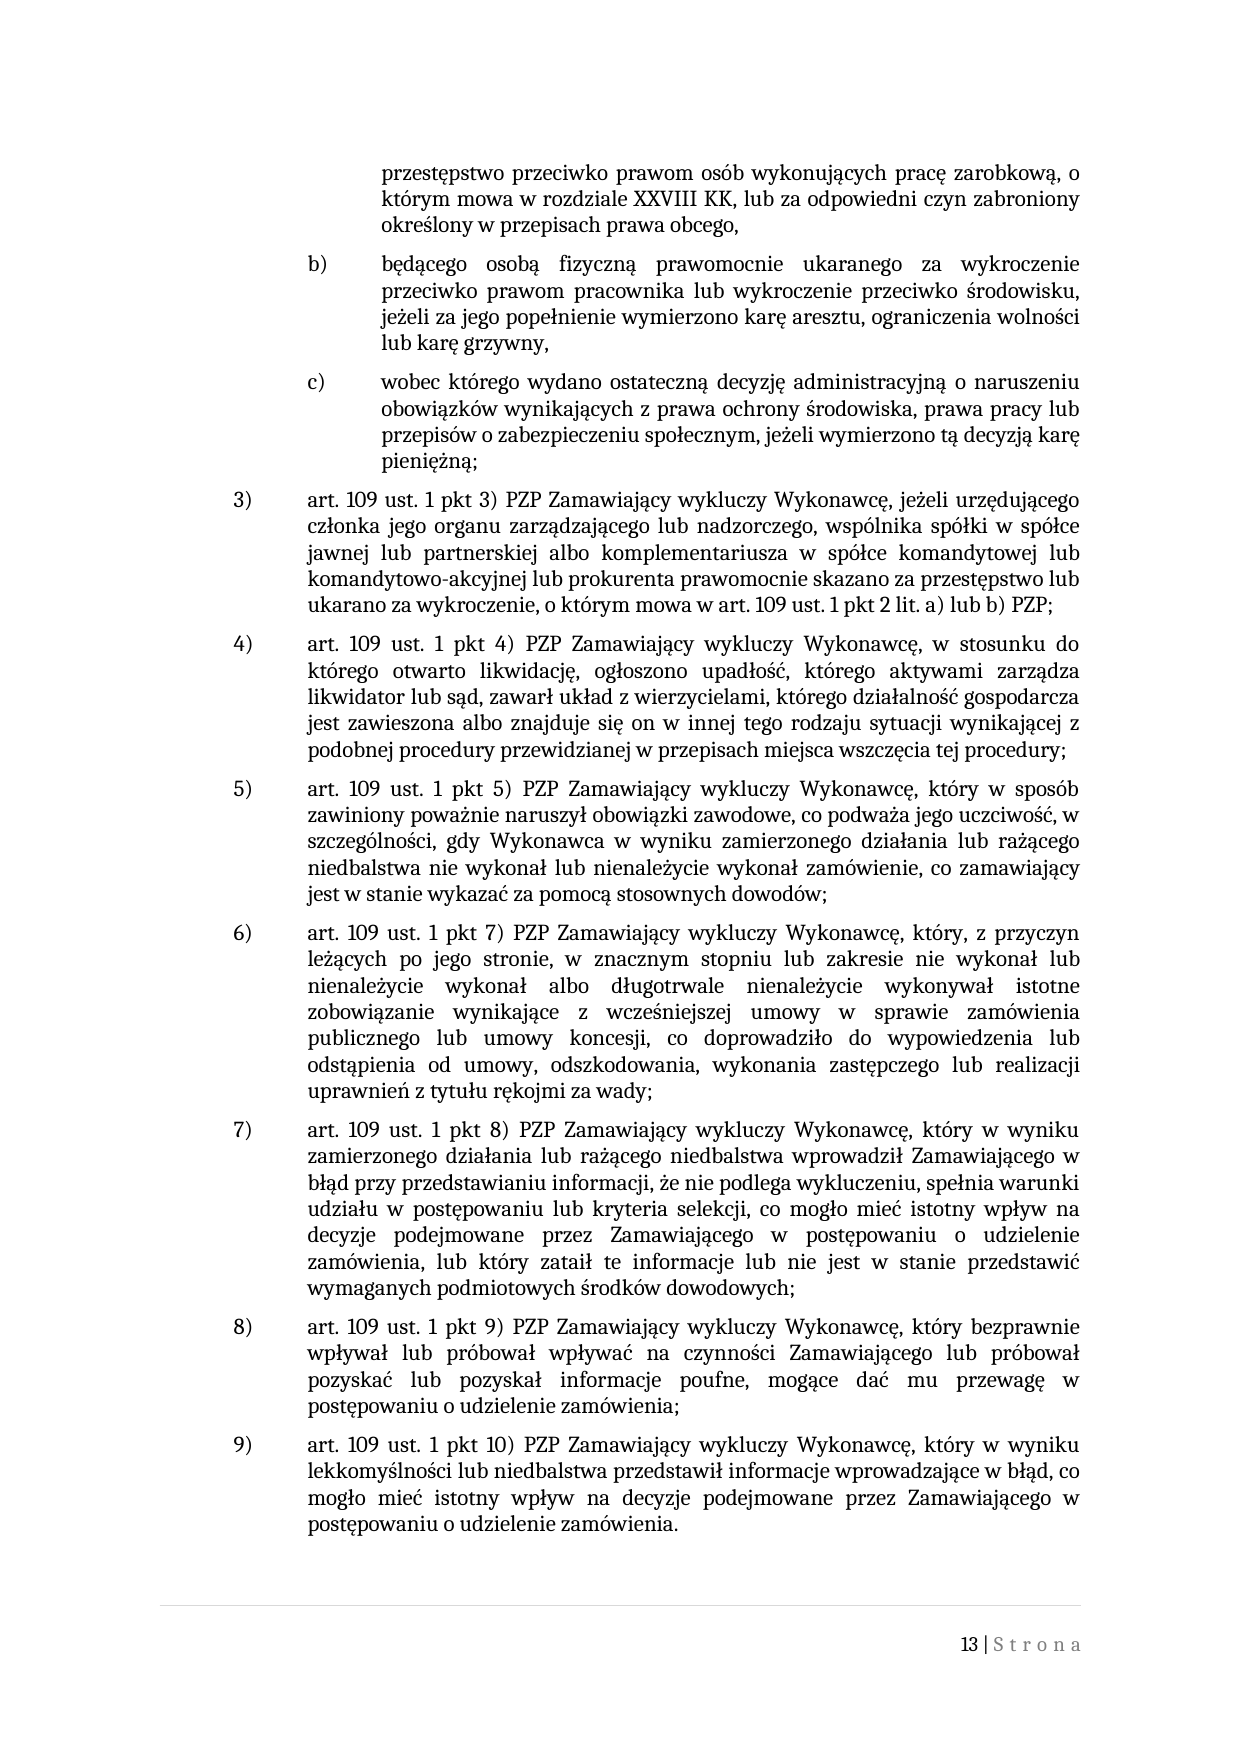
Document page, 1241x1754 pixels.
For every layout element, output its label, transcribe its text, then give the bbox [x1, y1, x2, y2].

text b) będącego osobą fizyczną prawomocnie ukaranego za wykroczenie przeciwko prawom pracownika lub wykroczenie przeciwko środowisku, jeżeli za jego popełnienie wymierzono karę aresztu, ograniczenia wolności lub karę grzywny, [307, 251, 1081, 356]
text 7) art. 109 ust. 1 pkt 8) PZP Zamawiający wykluczy Wykonawcę, który w wyniku zamierzonego działania lub rażącego niedbalstwa wprowadził Zamawiającego w błąd przy przedstawianiu informacji, że nie podlega wykluczeniu, spełnia warunki udziału w postępowaniu lub kryteria selekcji, co mogło mieć istotny wpływ na decyzje podejmowane przez Zamawiającego w postępowaniu o udzielenie zamówienia, lub który zataił te informacje lub nie jest w stanie przedstawić wymaganych podmiotowych środków dowodowych; [233, 1117, 1081, 1301]
text 3) art. 109 ust. 1 pkt 3) PZP Zamawiający wykluczy Wykonawcę, jeżeli urzędującego członka jego organu zarządzającego lub nadzorczego, wspólnika spółki w spółce jawnej lub partnerskiej albo komplementariusza w spółce komandytowej lub komandytowo-akcyjnej lub prokurenta prawomocnie skazano za przestępstwo lub ukarano za wykroczenie, o którym mowa w art. 109 ust. 1 pkt 2 lit. a) lub b) PZP; [233, 487, 1081, 619]
text 6) art. 109 ust. 1 pkt 7) PZP Zamawiający wykluczy Wykonawcę, który, z przyczyn leżących po jego stronie, w znacznym stopniu lub zakresie nie wykonał lub nienależycie wykonał albo długotrwale nienależycie wykonywał istotne zobowiązanie wynikające z wcześniejszej umowy w sprawie zamówienia publicznego lub umowy koncesji, co doprowadziło do wypowiedzenia lub odstąpienia od umowy, odszkodowania, wykonania zastępczego lub realizacji uprawnień z tytułu rękojmi za wady; [233, 920, 1081, 1104]
text 8) art. 109 ust. 1 pkt 9) PZP Zamawiający wykluczy Wykonawcę, który bezprawnie wpływał lub próbował wpływać na czynności Zamawiającego lub próbował pozyskać lub pozyskał informacje poufne, mogące dać mu przewagę w postępowaniu o udzielenie zamówienia; [233, 1314, 1081, 1419]
text 5) art. 109 ust. 1 pkt 5) PZP Zamawiający wykluczy Wykonawcę, który w sposób zawiniony poważnie naruszył obowiązki zawodowe, co podważa jego uczciwość, w szczególności, gdy Wykonawca w wyniku zamierzonego działania lub rażącego niedbalstwa nie wykonał lub nienależycie wykonał zamówienie, co zamawiający jest w stanie wykazać za pomocą stosownych dowodów; [233, 775, 1081, 907]
text 9) art. 109 ust. 1 pkt 10) PZP Zamawiający wykluczy Wykonawcę, który w wyniku lekkomyślności lub niedbalstwa przedstawił informacje wprowadzające w błąd, co mogło mieć istotny wpływ na decyzje podejmowane przez Zamawiającego w postępowaniu o udzielenie zamówienia. [233, 1432, 1081, 1537]
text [307, 159, 1081, 238]
text c) wobec którego wydano ostateczną decyzję administracyjną o naruszeniu obowiązków wynikających z prawa ochrony środowiska, prawa pracy lub przepisów o zabezpieczeniu społecznym, jeżeli wymierzono tą decyzją karę pieniężną; [307, 369, 1081, 474]
text 4) art. 109 ust. 1 pkt 4) PZP Zamawiający wykluczy Wykonawcę, w stosunku do którego otwarto likwidację, ogłoszono upadłość, którego aktywami zarządza likwidator lub sąd, zawarł układ z wierzycielami, którego działalność gospodarcza jest zawieszona albo znajduje się on w innej tego rodzaju sytuacji wynikającej z podobnej procedury przewidzianej w przepisach miejsca wszczęcia tej procedury; [233, 631, 1081, 763]
